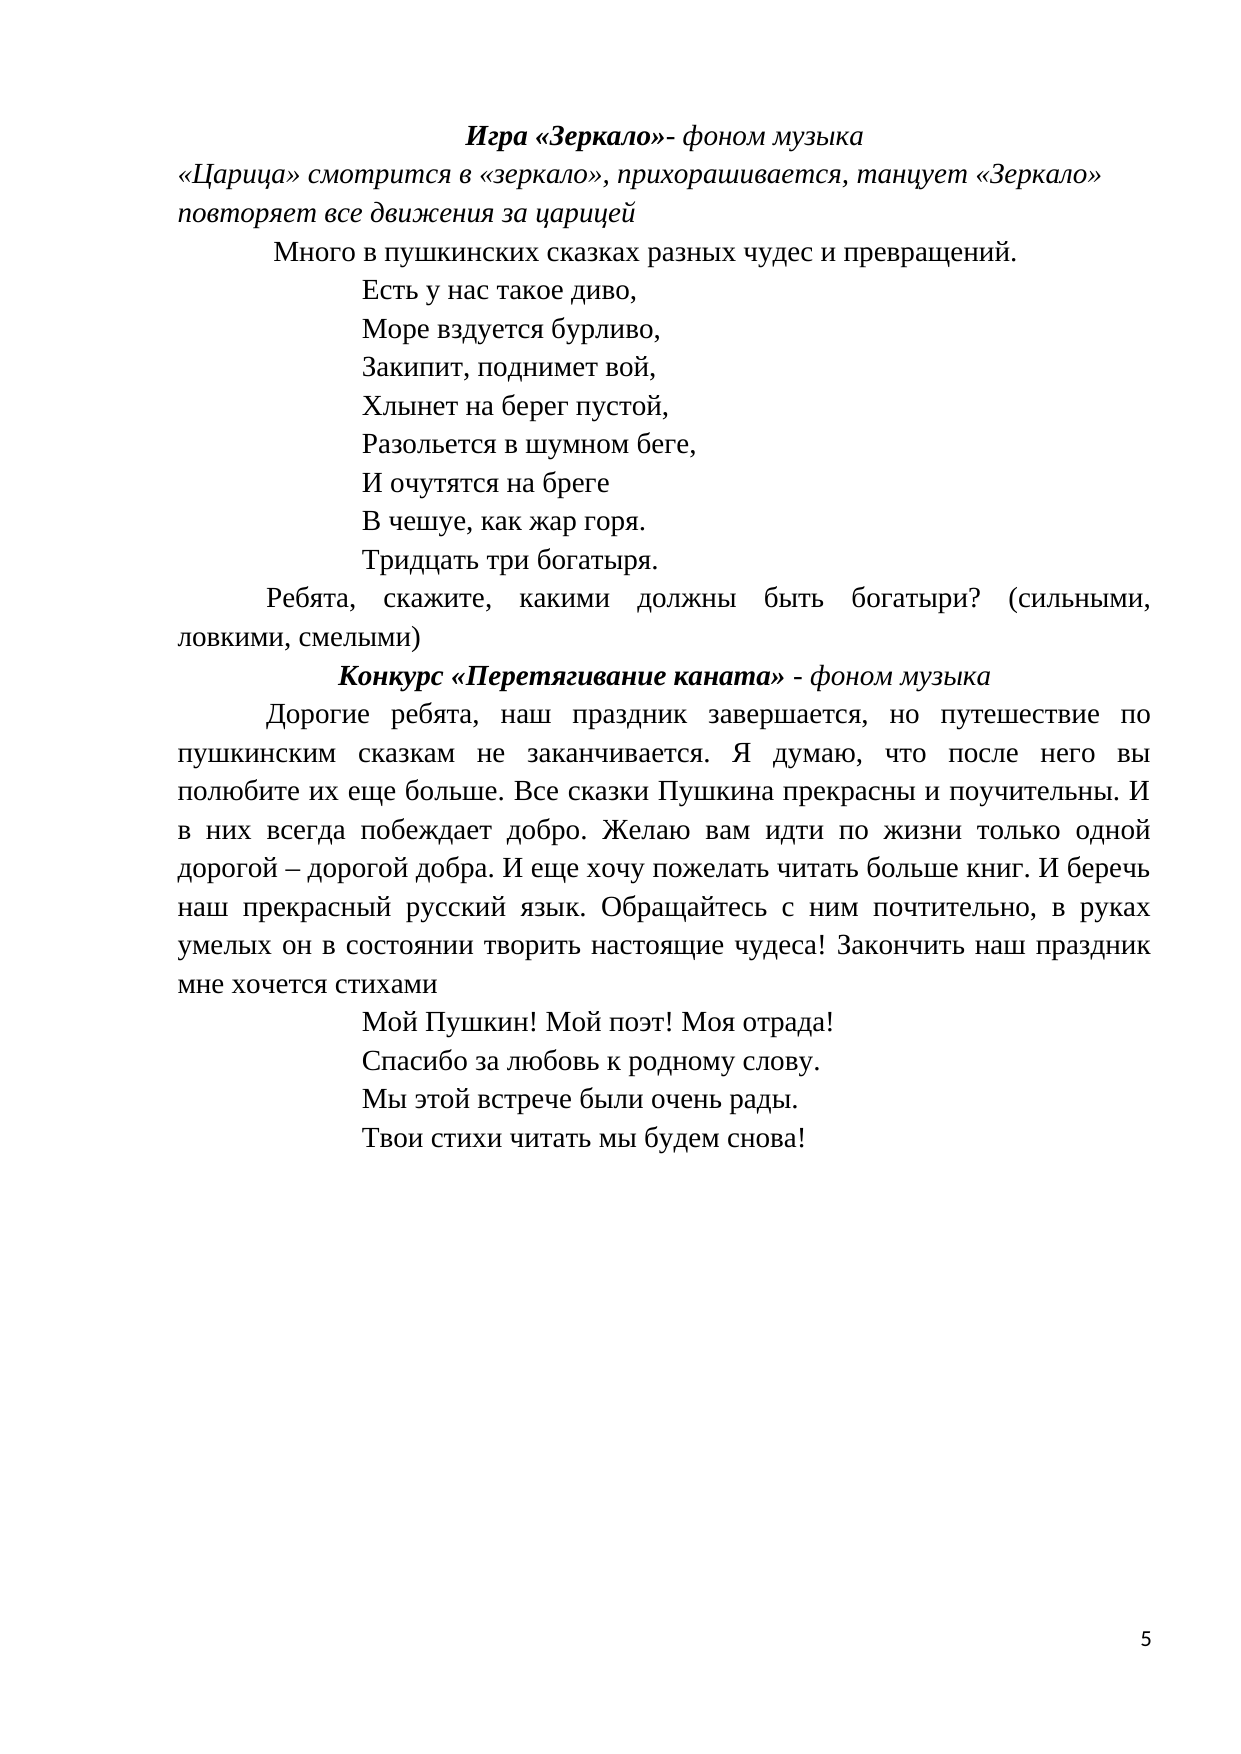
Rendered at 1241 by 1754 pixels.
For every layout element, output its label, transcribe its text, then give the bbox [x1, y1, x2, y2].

text Конкурс «Перетягивание каната» - фоном музыка [177, 658, 1152, 691]
text Море вздуется бурливо, [177, 311, 1152, 344]
text Мы этой встрече были очень рады. [177, 1082, 1152, 1115]
text Твои стихи читать мы будем снова! [177, 1120, 1152, 1154]
text Дорогие ребята, наш праздник завершается, но путешествие по пушкинским сказкам не заканчивается. Я думаю, что после него вы полюбите их еще больше. Все сказки Пушкина прекрасны и поучительны. И в них всегда побеждает добро. Желаю вам идти по жизни только одной дорогой – дорогой добра. И еще хочу пожелать читать больше книг. И беречь наш прекрасный русский язык. Обращайтесь с ним почтительно, в руках умелых он в состоянии творить настоящие чудеса! Закончить наш праздник мне хочется стихами [177, 696, 1152, 999]
text Спасибо за любовь к родному слову. [177, 1043, 1152, 1077]
text В чешуе, как жар горя. [177, 503, 1152, 537]
text Ребята, скажите, какими должны быть богатыри? (сильными, ловкими, смелыми) [177, 581, 1152, 653]
text Есть у нас такое диво, [177, 272, 1152, 306]
text Тридцать три богатыря. [177, 542, 1152, 576]
text Мой Пушкин! Мой поэт! Моя отрада! [177, 1004, 1152, 1038]
text «Царица» смотрится в «зеркало», прихорашивается, танцует «Зеркало» повторяет все движения за царицей [177, 157, 1152, 229]
text Закипит, поднимет вой, [177, 349, 1152, 383]
text Много в пушкинских сказках разных чудес и превращений. [177, 234, 1152, 267]
text И очутятся на бреге [177, 465, 1152, 498]
text Разольется в шумном беге, [177, 426, 1152, 460]
text Игра «Зеркало»- фоном музыка [177, 118, 1152, 152]
text Хлынет на берег пустой, [177, 388, 1152, 421]
